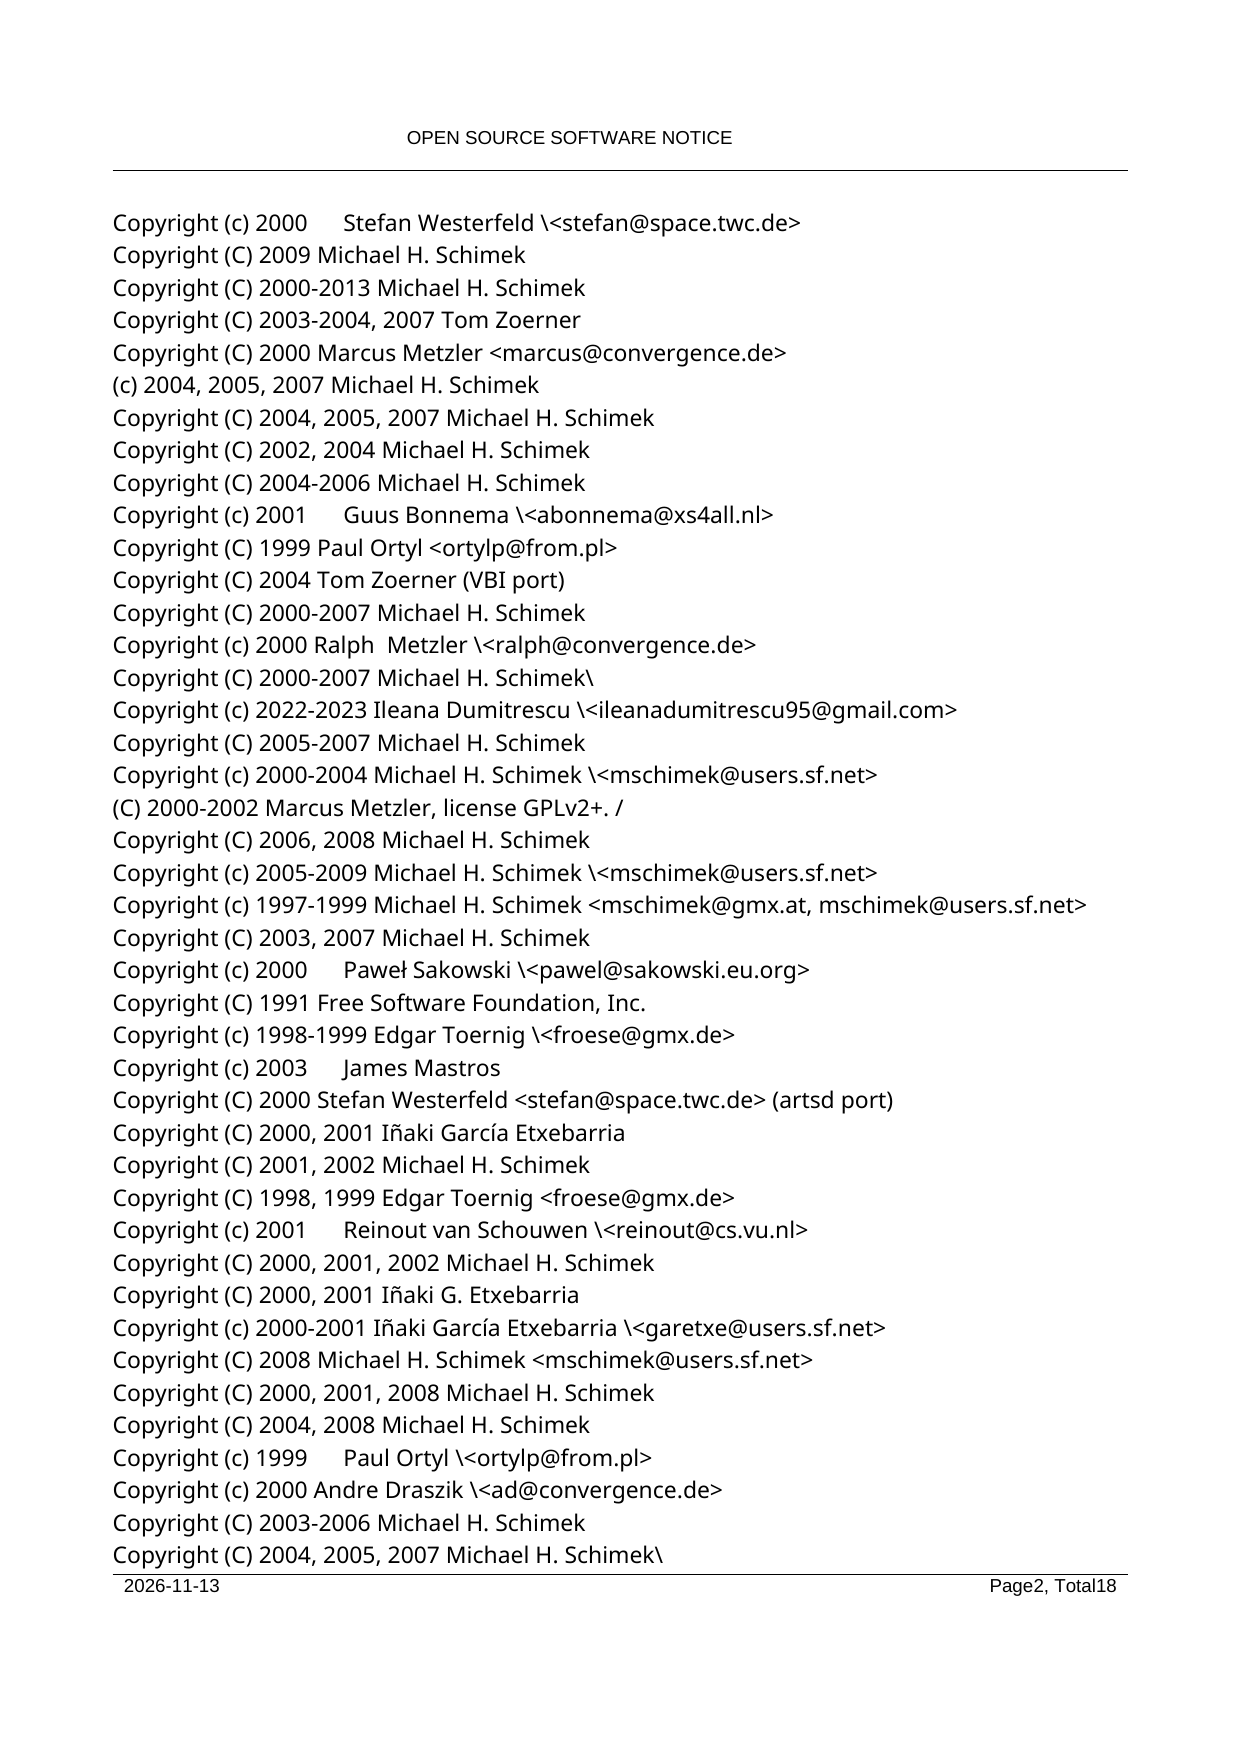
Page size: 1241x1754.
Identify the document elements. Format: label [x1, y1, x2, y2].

text [112, 206, 1128, 1571]
